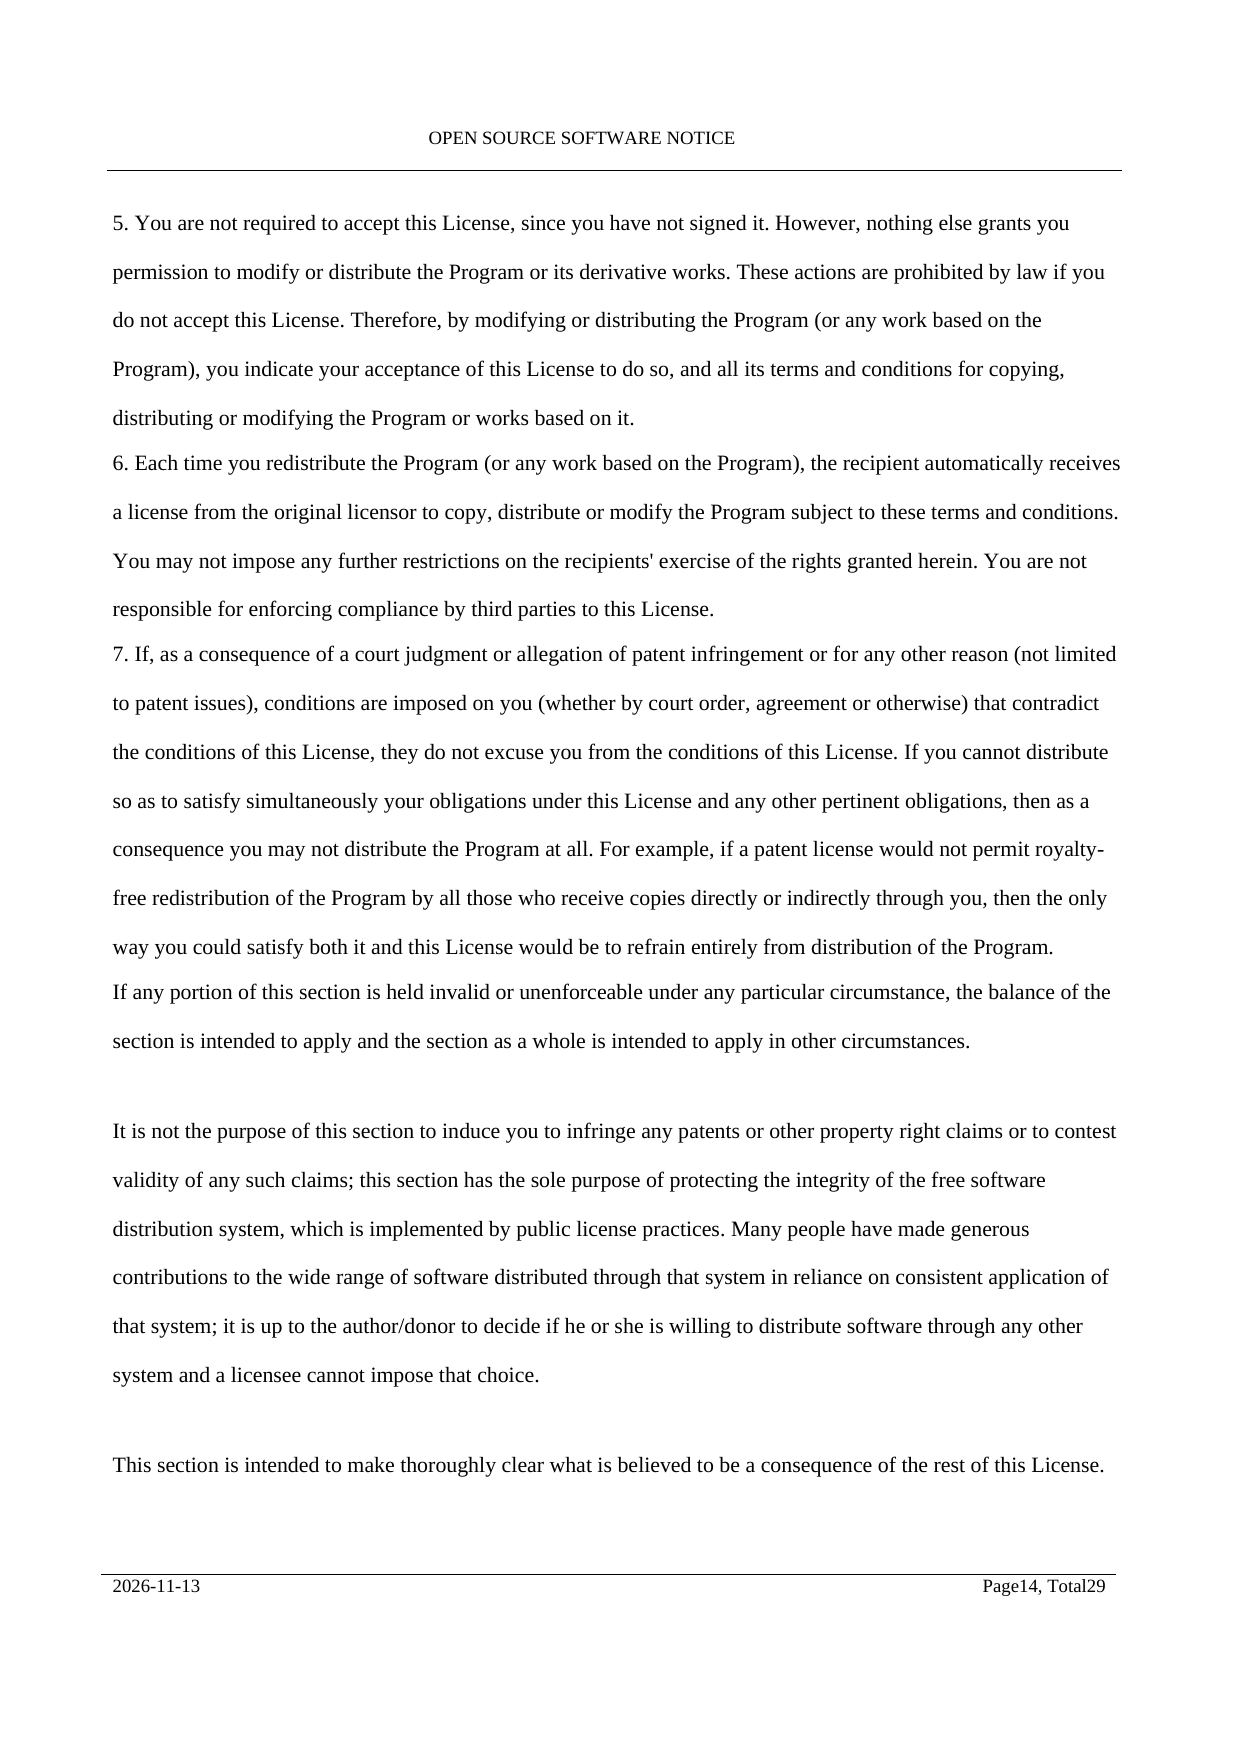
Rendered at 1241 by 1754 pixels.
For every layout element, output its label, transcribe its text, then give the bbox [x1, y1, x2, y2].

text 6. Each time you redistribute the Program (or any work based on the Program), the recipient automatically receives a license from the original licensor to copy, distribute or modify the Program subject to these terms and conditions. You may not impose any further restrictions on the recipients' exercise of the rights granted herein. You are not responsible for enforcing compliance by third parties to this License. [112, 446, 1128, 625]
text 7. If, as a consequence of a court judgment or allegation of patent infringement or for any other reason (not limited to patent issues), conditions are imposed on you (whether by court order, agreement or otherwise) that contradict the conditions of this License, they do not excuse you from the conditions of this License. If you cannot distribute so as to satisfy simultaneously your obligations under this License and any other pertinent obligations, then as a consequence you may not distribute the Program at all. For example, if a patent license would not permit royalty-free redistribution of the Program by all those who receive copies directly or indirectly through you, then the only way you could satisfy both it and this License would be to refrain entirely from distribution of the Program. [112, 638, 1128, 963]
text This section is intended to make thoroughly clear what is believed to be a consequence of the rest of this License. [112, 1448, 1128, 1481]
text It is not the purpose of this section to induce you to infringe any patents or other property right claims or to contest validity of any such claims; this section has the sole purpose of protecting the integrity of the free software distribution system, which is implemented by public license practices. Many people have made generous contributions to the wide range of software distributed through that system in reliance on consistent application of that system; it is up to the author/donor to decide if he or she is willing to distribute software through any other system and a licensee cannot impose that choice. [112, 1114, 1128, 1391]
text 5. You are not required to accept this License, since you have not signed it. However, nothing else grants you permission to modify or distribute the Program or its derivative works. These actions are prohibited by law if you do not accept this License. Therefore, by modifying or distributing the Program (or any work based on the Program), you indicate your acceptance of this License to do so, and all its terms and conditions for copying, distributing or modifying the Program or works based on it. [112, 206, 1128, 434]
text If any portion of this section is held invalid or unenforceable under any particular circumstance, the balance of the section is intended to apply and the section as a whole is intended to apply in other circumstances. [112, 975, 1128, 1057]
